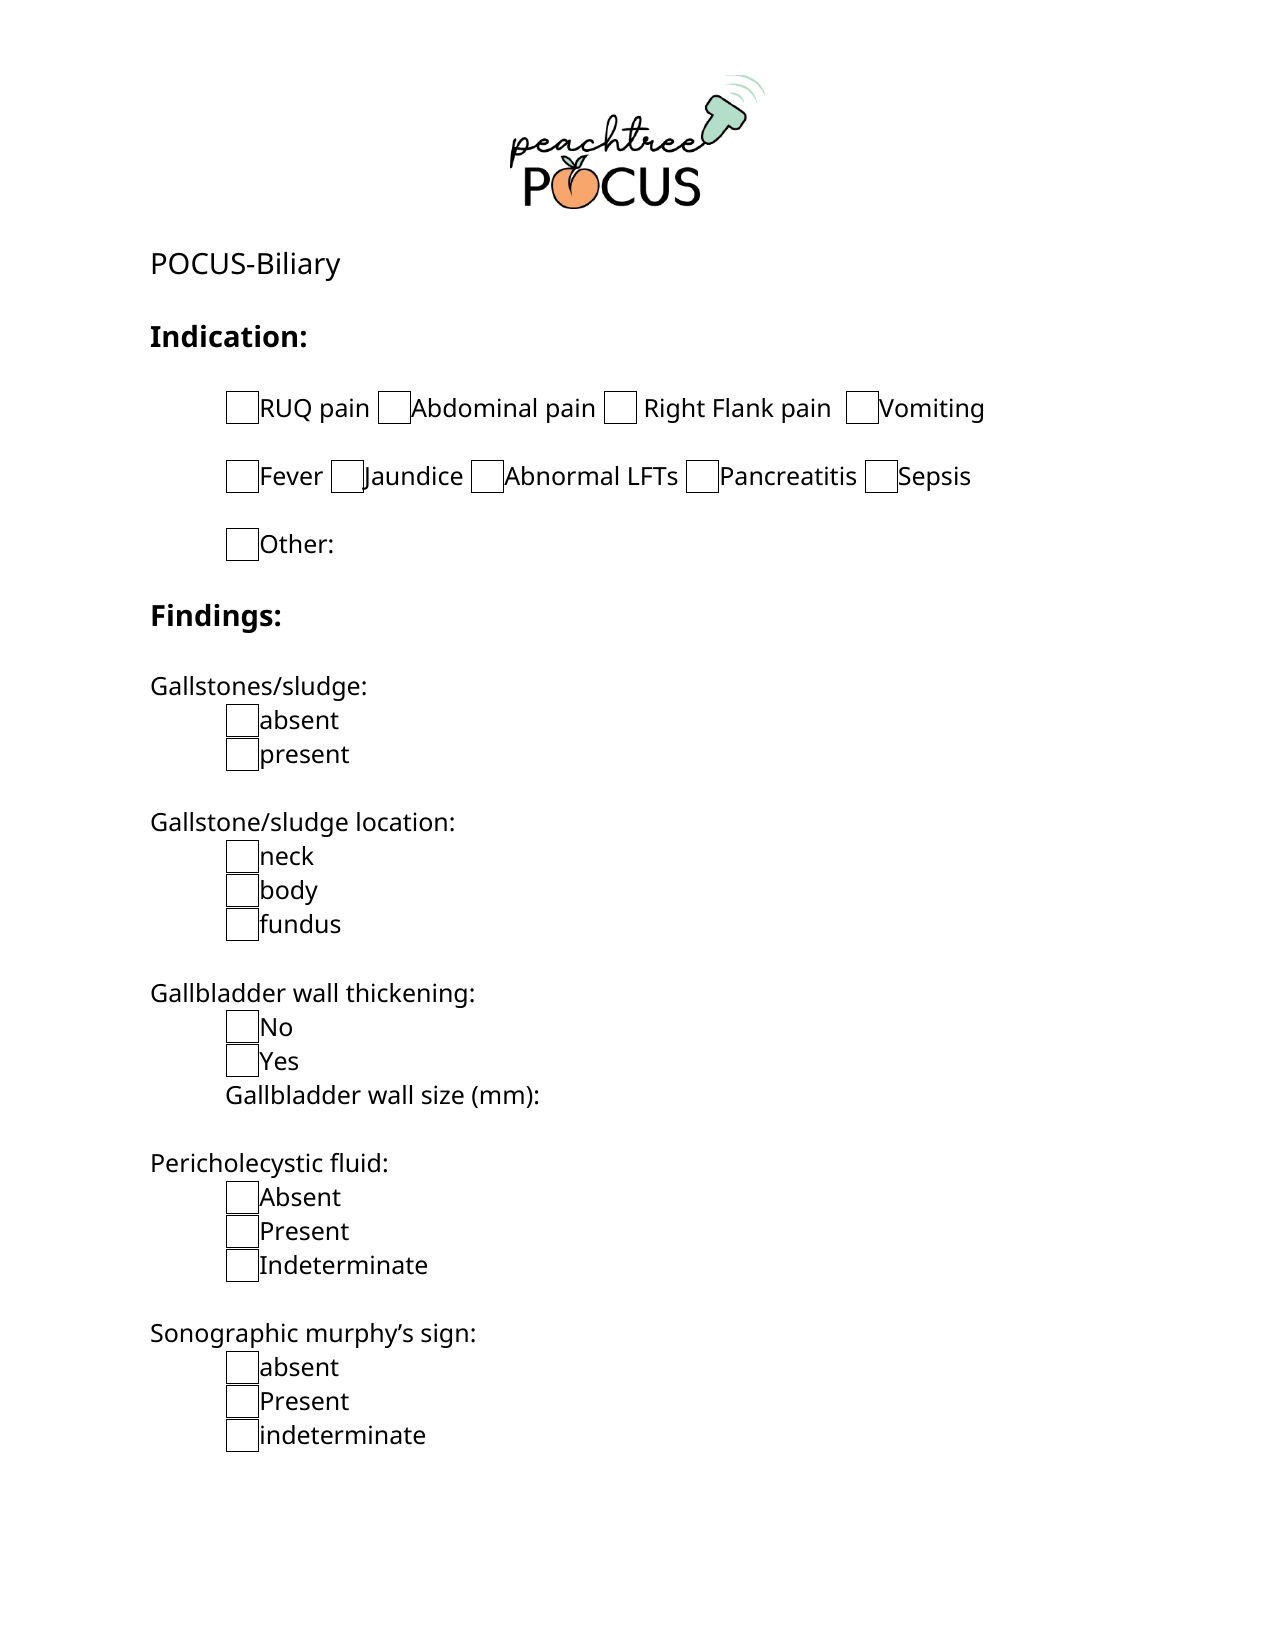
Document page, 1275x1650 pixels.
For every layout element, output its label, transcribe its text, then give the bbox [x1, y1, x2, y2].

list Absent [225, 1179, 1125, 1214]
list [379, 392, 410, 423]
list fundus [225, 907, 1125, 941]
list body [225, 873, 1125, 907]
text Gallstone/sludge location: [150, 805, 1125, 839]
list RUQ pain Abdominal pain Right Flank pain Vomiting [411, 391, 604, 424]
list absent [225, 1350, 1125, 1384]
list indeterminate [225, 1418, 1125, 1452]
text Sonographic murphy’s sign: [150, 1316, 1125, 1350]
picture [510, 75, 766, 209]
list RUQ pain Abdominal pain Right Flank pain Vomiting [879, 391, 1125, 424]
list Indeterminate [225, 1248, 1125, 1282]
list No [225, 1009, 1125, 1043]
list neck [225, 839, 1125, 873]
list present [225, 737, 1125, 771]
list Fever Jaundice Abnormal LFTs Pancreatitis Sepsis [225, 459, 1125, 493]
text Gallstones/sludge: [150, 669, 1125, 703]
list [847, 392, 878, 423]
text Findings: [150, 595, 1125, 634]
list Present [225, 1384, 1125, 1418]
text POCUS-Biliary [150, 243, 1125, 283]
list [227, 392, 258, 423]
list RUQ pain Abdominal pain Right Flank pain Vomiting [259, 391, 378, 424]
text Pericholecystic fluid: [150, 1146, 1125, 1179]
list Gallbladder wall size (mm): [225, 1077, 1125, 1111]
text Indication: [150, 317, 1125, 356]
list Present [225, 1214, 1125, 1248]
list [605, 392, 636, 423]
list Yes [225, 1043, 1125, 1077]
text Gallbladder wall thickening: [150, 975, 1125, 1009]
list Other: [225, 527, 1125, 561]
list absent [225, 703, 1125, 737]
list RUQ pain Abdominal pain Right Flank pain Vomiting [637, 391, 846, 424]
